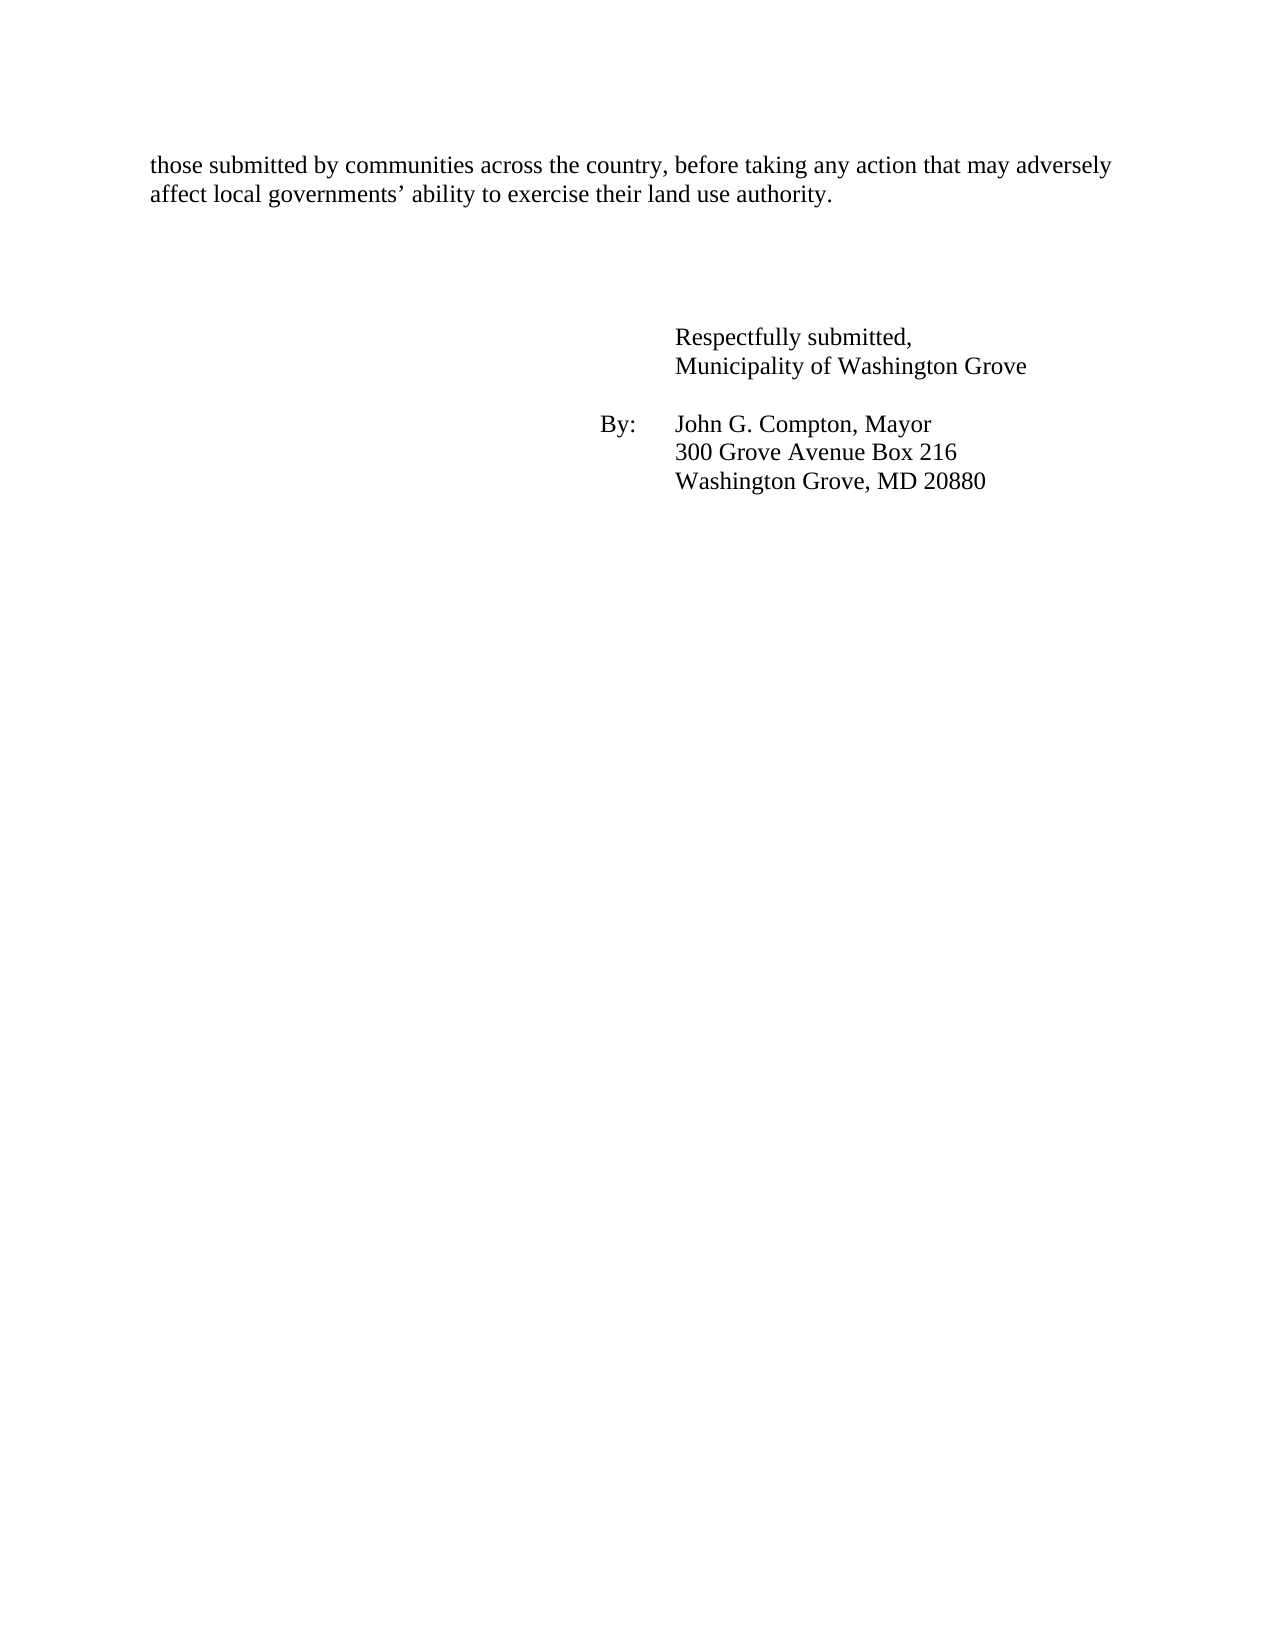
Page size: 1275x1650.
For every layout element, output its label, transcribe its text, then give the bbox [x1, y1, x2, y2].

text Washington Grove, MD 20880 [150, 466, 1125, 495]
text Municipality of Washington Grove [150, 351, 1125, 380]
text 300 Grove Avenue Box 216 [150, 437, 1125, 466]
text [150, 150, 1125, 207]
text Respectfully submitted, [150, 322, 1125, 351]
text By: John G. Compton, Mayor [150, 409, 1125, 437]
